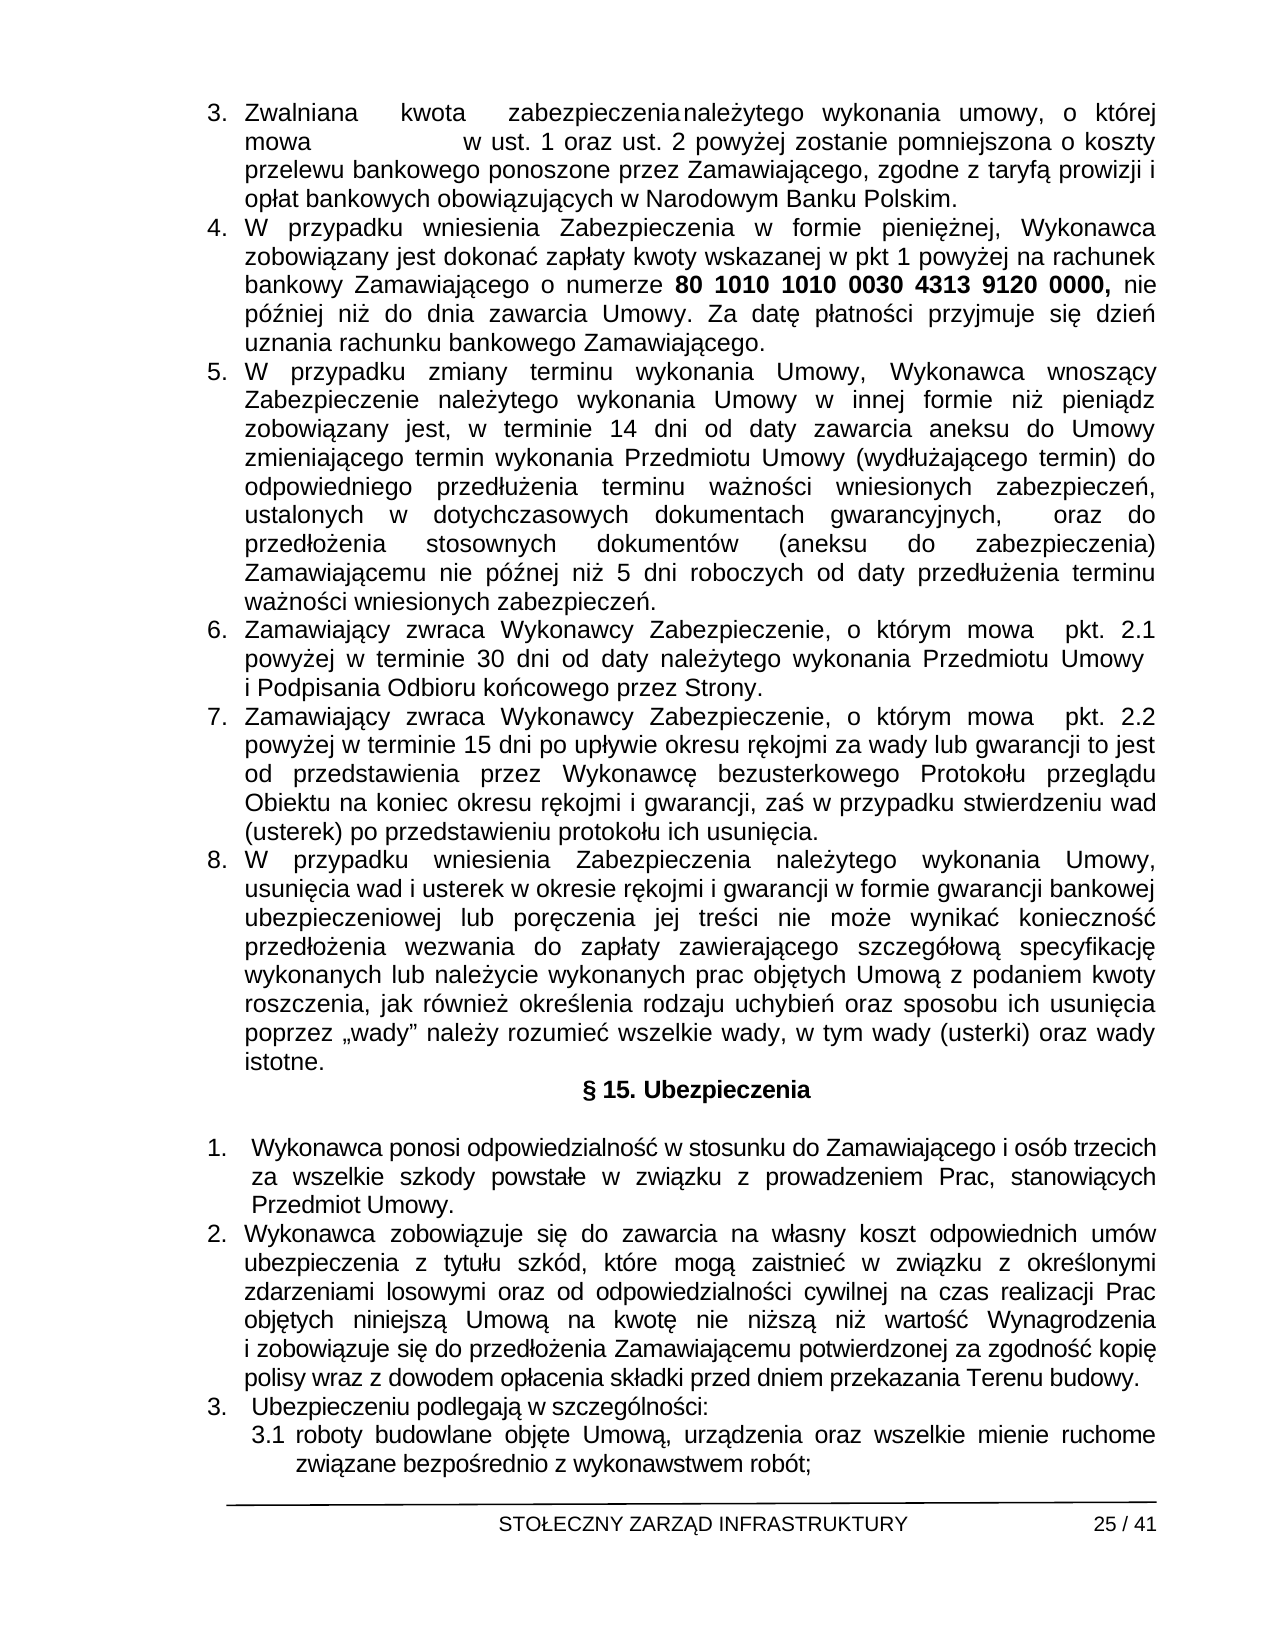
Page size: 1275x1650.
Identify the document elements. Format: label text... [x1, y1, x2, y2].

list Ubezpieczeniu podlegają w szczególności: [207, 1392, 1157, 1420]
list Zwalniana kwota zabezpieczenia należytego wykonania umowy, o której mowa w ust. 1 oraz ust. 2 powyżej zostanie pomniejszona o koszty przelewu bankowego ponoszone przez Zamawiającego, zgodne z taryfą prowizji i opłat bankowych obowiązujących w Narodowym Banku Polskim. [207, 98, 1157, 213]
list Wykonawca ponosi odpowiedzialność w stosunku do Zamawiającego i osób trzecich za wszelkie szkody powstałe w związku z prowadzeniem Prac, stanowiących Przedmiot Umowy. [207, 1133, 1157, 1219]
list Zamawiający zwraca Wykonawcy Zabezpieczenie, o którym mowa pkt. 2.2 powyżej w terminie 15 dni po upływie okresu rękojmi za wady lub gwarancji to jest od przedstawienia przez Wykonawcę bezusterkowego Protokołu przeglądu Obiektu na koniec okresu rękojmi i gwarancji, zaś w przypadku stwierdzeniu wad (usterek) po przedstawieniu protokołu ich usunięcia. [207, 702, 1157, 845]
list Zamawiający zwraca Wykonawcy Zabezpieczenie, o którym mowa pkt. 2.1 powyżej w terminie 30 dni od daty należytego wykonania Przedmiotu Umowy i Podpisania Odbioru końcowego przez Strony. [207, 615, 1157, 702]
list Wykonawca zobowiązuje się do zawarcia na własny koszt odpowiednich umów ubezpieczenia z tytułu szkód, które mogą zaistnieć w związku z określonymi zdarzeniami losowymi oraz od odpowiedzialności cywilnej na czas realizacji Prac objętych niniejszą Umową na kwotę nie niższą niż wartość Wynagrodzenia i zobowiązuje się do przedłożenia Zamawiającemu potwierdzonej za zgodność kopię polisy wraz z dowodem opłacenia składki przed dniem przekazania Terenu budowy. [207, 1219, 1157, 1392]
list W przypadku wniesienia Zabezpieczenia należytego wykonania Umowy, usunięcia wad i usterek w okresie rękojmi i gwarancji w formie gwarancji bankowej ubezpieczeniowej lub poręczenia jej treści nie może wynikać konieczność przedłożenia wezwania do zapłaty zawierającego szczegółową specyfikację wykonanych lub należycie wykonanych prac objętych Umową z podaniem kwoty roszczenia, jak również określenia rodzaju uchybień oraz sposobu ich usunięcia poprzez „wady” należy rozumieć wszelkie wady, w tym wady (usterki) oraz wady istotne. [207, 845, 1157, 1075]
list W przypadku wniesienia Zabezpieczenia w formie pieniężnej, Wykonawca zobowiązany jest dokonać zapłaty kwoty wskazanej w pkt 1 powyżej na rachunek bankowy Zamawiającego o numerze 80 1010 1010 0030 4313 9120 0000, nie później niż do dnia zawarcia Umowy. Za datę płatności przyjmuje się dzień uznania rachunku bankowego Zamawiającego. [207, 213, 1157, 357]
list roboty budowlane objęte Umową, urządzenia oraz wszelkie mienie ruchome związane bezpośrednio z wykonawstwem robót; [251, 1420, 1157, 1478]
list W przypadku zmiany terminu wykonania Umowy, Wykonawca wnoszący Zabezpieczenie należytego wykonania Umowy w innej formie niż pieniądz zobowiązany jest, w terminie 14 dni od daty zawarcia aneksu do Umowy zmieniającego termin wykonania Przedmiotu Umowy (wydłużającego termin) do odpowiedniego przedłużenia terminu ważności wniesionych zabezpieczeń, ustalonych w dotychczasowych dokumentach gwarancyjnych, oraz do przedłożenia stosownych dokumentów (aneksu do zabezpieczenia) Zamawiającemu nie późnej niż 5 dni roboczych od daty przedłużenia terminu ważności wniesionych zabezpieczeń. [207, 357, 1157, 615]
text § 15. Ubezpieczenia [236, 1075, 1157, 1104]
